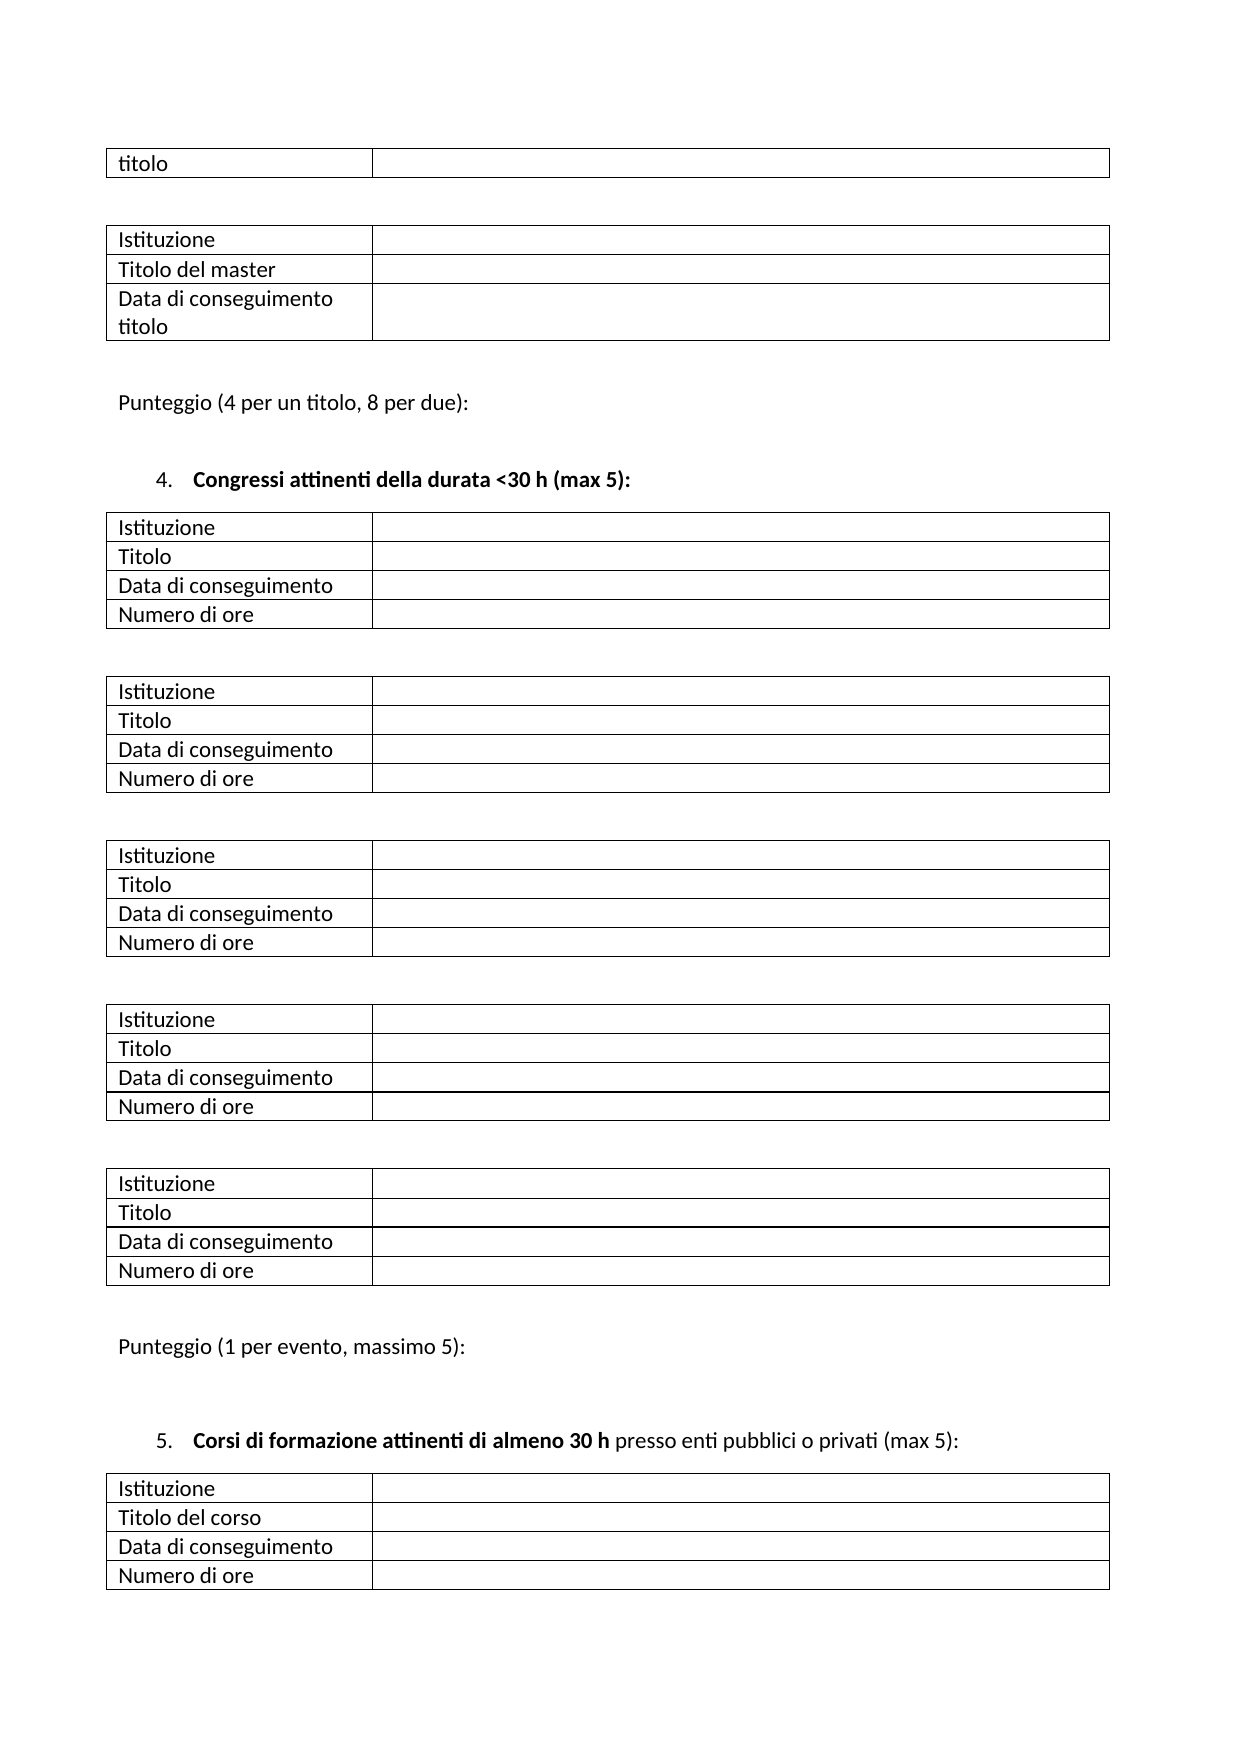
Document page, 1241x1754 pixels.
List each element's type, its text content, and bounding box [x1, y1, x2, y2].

table_cell [373, 149, 1109, 177]
table_cell [373, 542, 1109, 570]
table_cell [373, 1503, 1109, 1531]
table_header [373, 513, 1109, 541]
table_header Istituzione [107, 841, 372, 869]
table_cell [373, 1532, 1109, 1560]
table_cell Numero di ore [107, 764, 372, 792]
table_cell Data di conseguimento [107, 735, 372, 763]
table_cell [373, 1093, 1109, 1120]
table_header Istituzione [107, 1005, 372, 1033]
table_cell Titolo [107, 706, 372, 734]
table_header [373, 1474, 1109, 1502]
table_cell Data di conseguimento [107, 1228, 372, 1256]
table_cell Titolo [107, 1199, 372, 1226]
table_cell Titolo del corso [107, 1503, 372, 1531]
table_cell Data di conseguimento [107, 899, 372, 927]
table_cell [373, 600, 1109, 628]
table_cell [373, 1034, 1109, 1062]
table_cell [373, 706, 1109, 734]
table_header Istituzione [107, 1474, 372, 1502]
table_cell [373, 1063, 1109, 1091]
table_cell [373, 764, 1109, 792]
list Congressi attinenti della durata <30 h (max 5): [156, 465, 1122, 493]
table_cell Titolo [107, 1034, 372, 1062]
table_cell [373, 899, 1109, 927]
table_cell [373, 284, 1109, 340]
table_header Istituzione [107, 226, 372, 254]
table_header [373, 226, 1109, 254]
table_cell [373, 571, 1109, 599]
table_cell Numero di ore [107, 928, 372, 956]
table_cell Titolo del master [107, 255, 372, 283]
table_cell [107, 149, 372, 177]
table_cell [373, 1561, 1109, 1589]
table_header [373, 1169, 1109, 1197]
table_header Istituzione [107, 513, 372, 541]
table_header Istituzione [107, 677, 372, 705]
table_cell Titolo [107, 870, 372, 898]
table_cell [373, 255, 1109, 283]
table_header Istituzione [107, 1169, 372, 1197]
table_cell [373, 870, 1109, 898]
table_header [373, 841, 1109, 869]
table_cell Titolo [107, 542, 372, 570]
list Corsi di formazione attinenti di almeno 30 h presso enti pubblici o privati (max 5): [156, 1426, 1122, 1454]
table_header [373, 1005, 1109, 1033]
table_cell [373, 1199, 1109, 1226]
table_header [373, 677, 1109, 705]
table_cell Data di conseguimento [107, 571, 372, 599]
text Punteggio (1 per evento, massimo 5): [118, 1332, 1122, 1361]
table_cell Data di conseguimento titolo [107, 284, 372, 340]
table_cell Data di conseguimento [107, 1532, 372, 1560]
table_cell [373, 1228, 1109, 1256]
table_cell Data di conseguimento [107, 1063, 372, 1091]
table_cell Numero di ore [107, 1257, 372, 1284]
text Punteggio (4 per un titolo, 8 per due): [118, 388, 1122, 416]
table_cell [373, 928, 1109, 956]
table_cell Numero di ore [107, 600, 372, 628]
table_cell Numero di ore [107, 1093, 372, 1120]
table_cell [373, 1257, 1109, 1284]
table_cell [373, 735, 1109, 763]
table_cell Numero di ore [107, 1561, 372, 1589]
